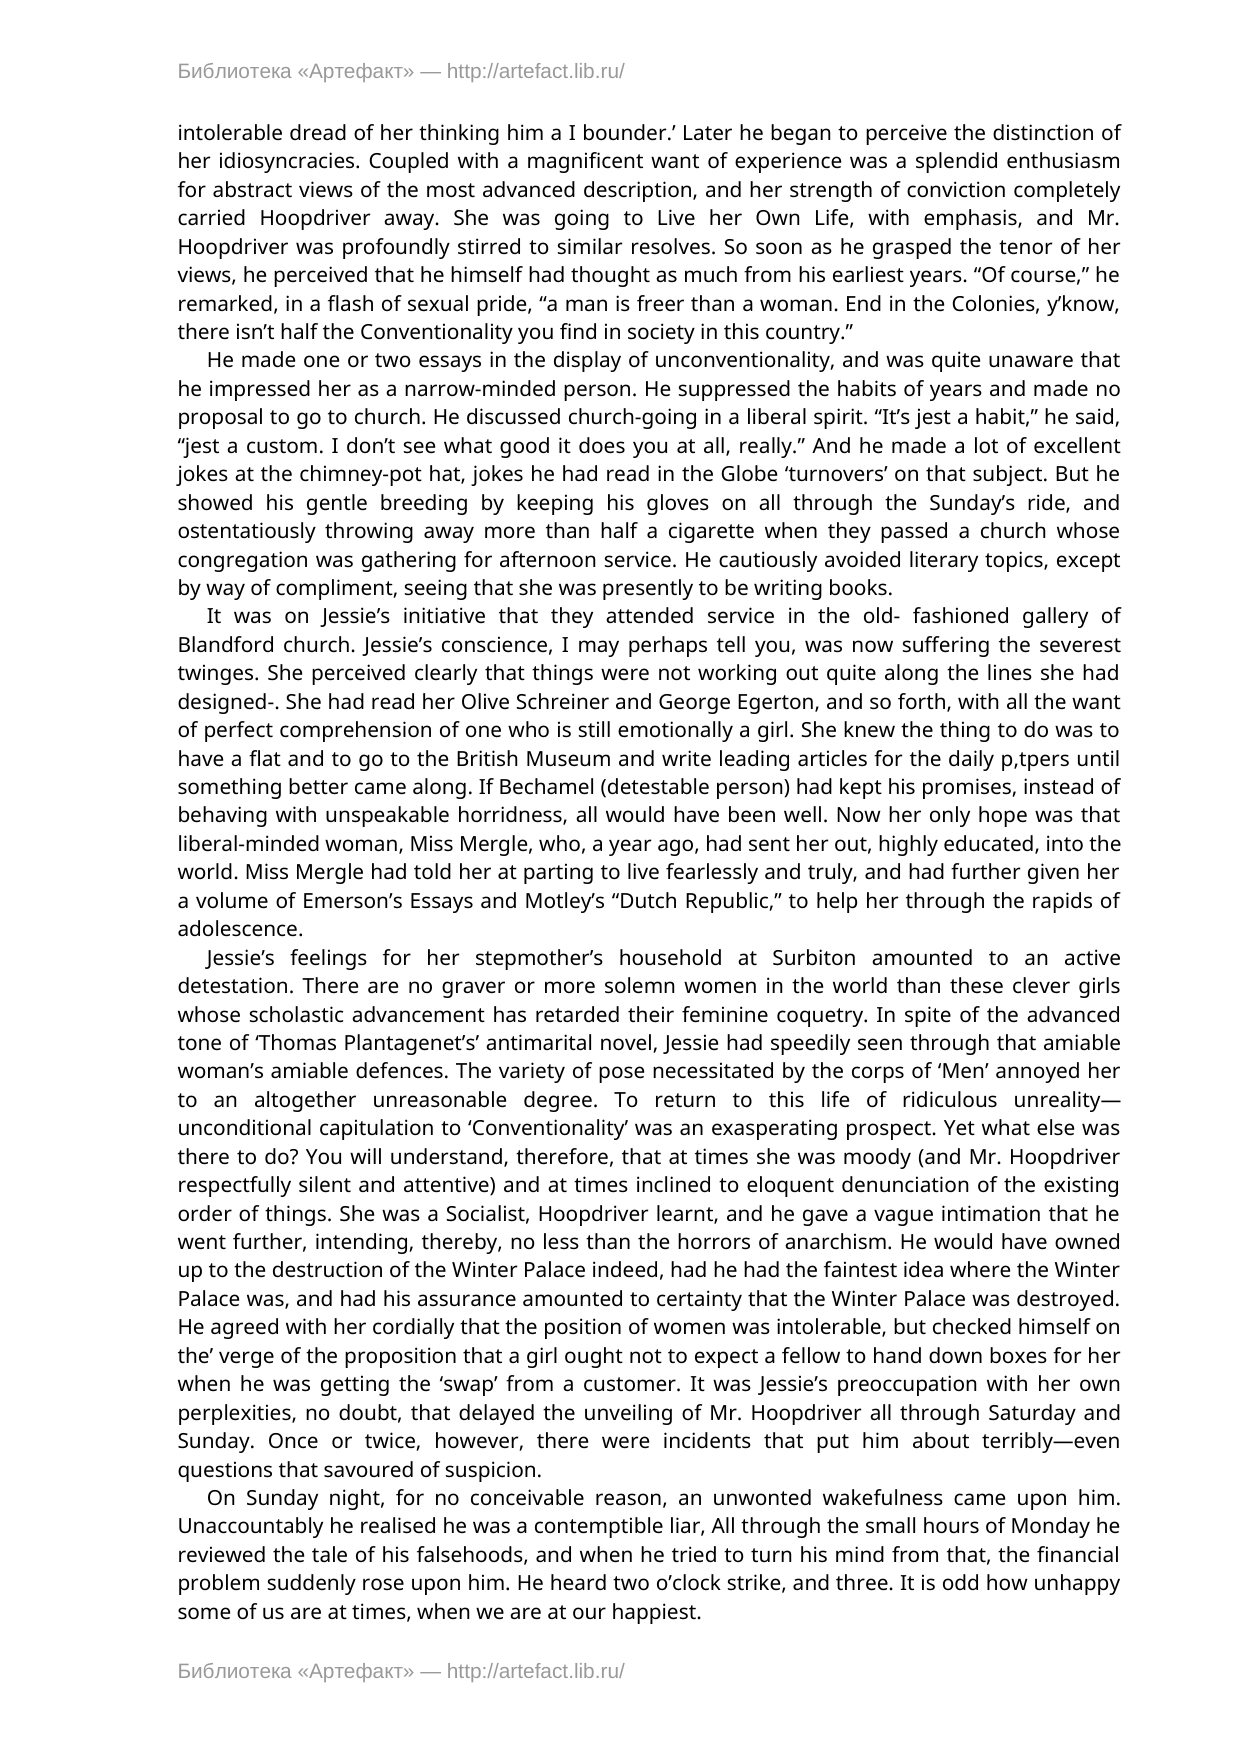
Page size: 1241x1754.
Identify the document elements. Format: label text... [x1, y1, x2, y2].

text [177, 118, 1122, 346]
text It was on Jessie’s initiative that they attended service in the old- fashioned gallery of Blandford church. Jessie’s conscience, I may perhaps tell you, was now suffering the severest twinges. She perceived clearly that things were not working out quite along the lines she had designed-. She had read her Olive Schreiner and George Egerton, and so forth, with all the want of perfect comprehension of one who is still emotionally a girl. She knew the thing to do was to have a flat and to go to the British Museum and write leading articles for the daily p,tpers until something better came along. If Bechamel (detestable person) had kept his promises, instead of behaving with unspeakable horridness, all would have been well. Now her only hope was that liberal-minded woman, Miss Mergle, who, a year ago, had sent her out, highly educated, into the world. Miss Mergle had told her at parting to live fearlessly and truly, and had further given her a volume of Emerson’s Essays and Motley’s “Dutch Republic,” to help her through the rapids of adolescence. [177, 602, 1122, 943]
text He made one or two essays in the display of unconventionality, and was quite unaware that he impressed her as a narrow-minded person. He suppressed the habits of years and made no proposal to go to church. He discussed church-going in a liberal spirit. “It’s jest a habit,” he said, “jest a custom. I don’t see what good it does you at all, really.” And he made a lot of excellent jokes at the chimney-pot hat, jokes he had read in the Globe ‘turnovers’ on that subject. But he showed his gentle breeding by keeping his gloves on all through the Sunday’s ride, and ostentatiously throwing away more than half a cigarette when they passed a church whose congregation was gathering for afternoon service. He cautiously avoided literary topics, except by way of compliment, seeing that she was presently to be writing books. [177, 346, 1122, 602]
text Jessie’s feelings for her stepmother’s household at Surbiton amounted to an active detestation. There are no graver or more solemn women in the world than these clever girls whose scholastic advancement has retarded their feminine coquetry. In spite of the advanced tone of ‘Thomas Plantagenet’s’ antimarital novel, Jessie had speedily seen through that amiable woman’s amiable defences. The variety of pose necessitated by the corps of ‘Men’ annoyed her to an altogether unreasonable degree. To return to this life of ridiculous unreality—unconditional capitulation to ‘Conventionality’ was an exasperating prospect. Yet what else was there to do? You will understand, therefore, that at times she was moody (and Mr. Hoopdriver respectfully silent and attentive) and at times inclined to eloquent denunciation of the existing order of things. She was a Socialist, Hoopdriver learnt, and he gave a vague intimation that he went further, intending, thereby, no less than the horrors of anarchism. He would have owned up to the destruction of the Winter Palace indeed, had he had the faintest idea where the Winter Palace was, and had his assurance amounted to certainty that the Winter Palace was destroyed. He agreed with her cordially that the position of women was intolerable, but checked himself on the’ verge of the proposition that a girl ought not to expect a fellow to hand down boxes for her when he was getting the ‘swap’ from a customer. It was Jessie’s preoccupation with her own perplexities, no doubt, that delayed the unveiling of Mr. Hoopdriver all through Saturday and Sunday. Once or twice, however, there were incidents that put him about terribly—even questions that savoured of suspicion. [177, 943, 1122, 1483]
text On Sunday night, for no conceivable reason, an unwonted wakefulness came upon him. Unaccountably he realised he was a contemptible liar, All through the small hours of Monday he reviewed the tale of his falsehoods, and when he tried to turn his mind from that, the financial problem suddenly rose upon him. He heard two o’clock strike, and three. It is odd how unhappy some of us are at times, when we are at our happiest. [177, 1483, 1122, 1625]
